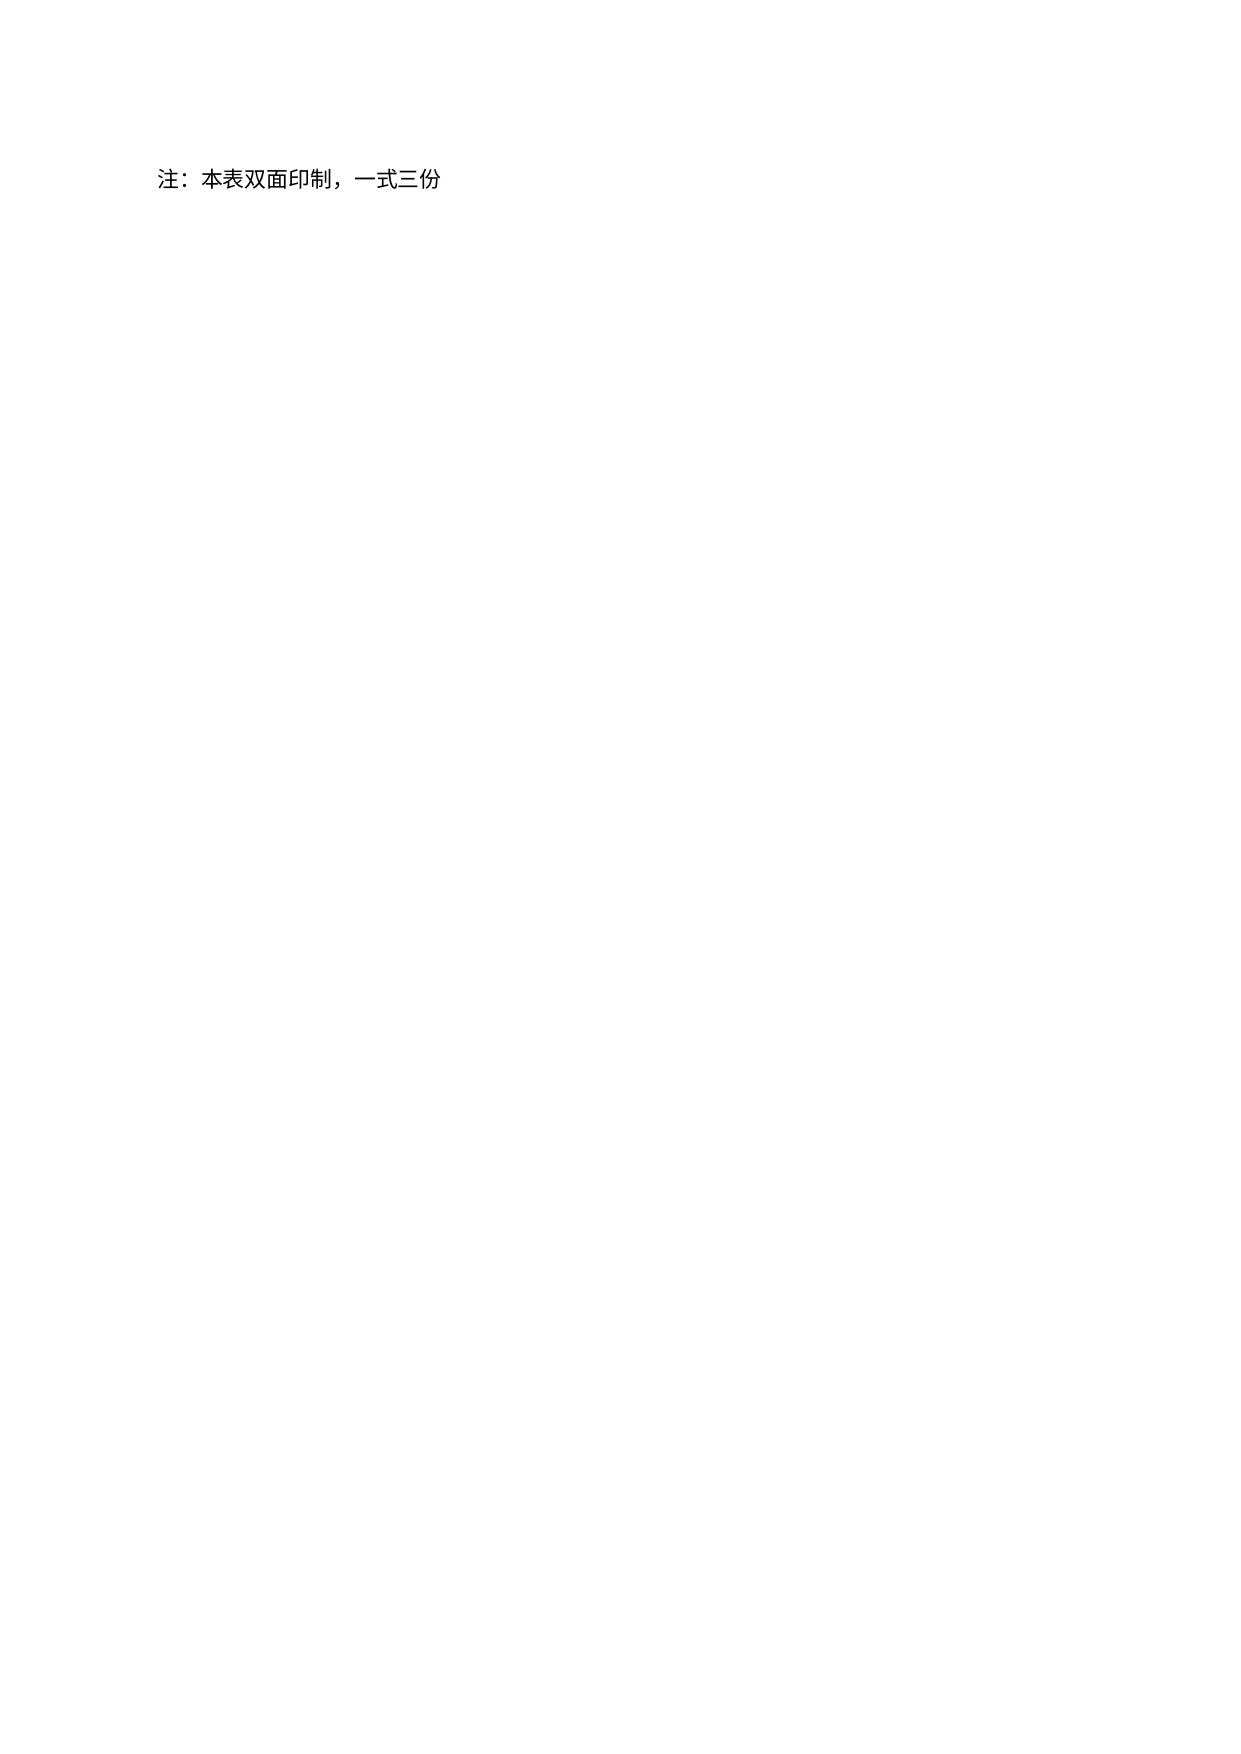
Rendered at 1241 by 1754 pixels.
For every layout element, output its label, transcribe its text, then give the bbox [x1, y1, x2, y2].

text 注：本表双面印制，一式三份 [141, 162, 1106, 194]
